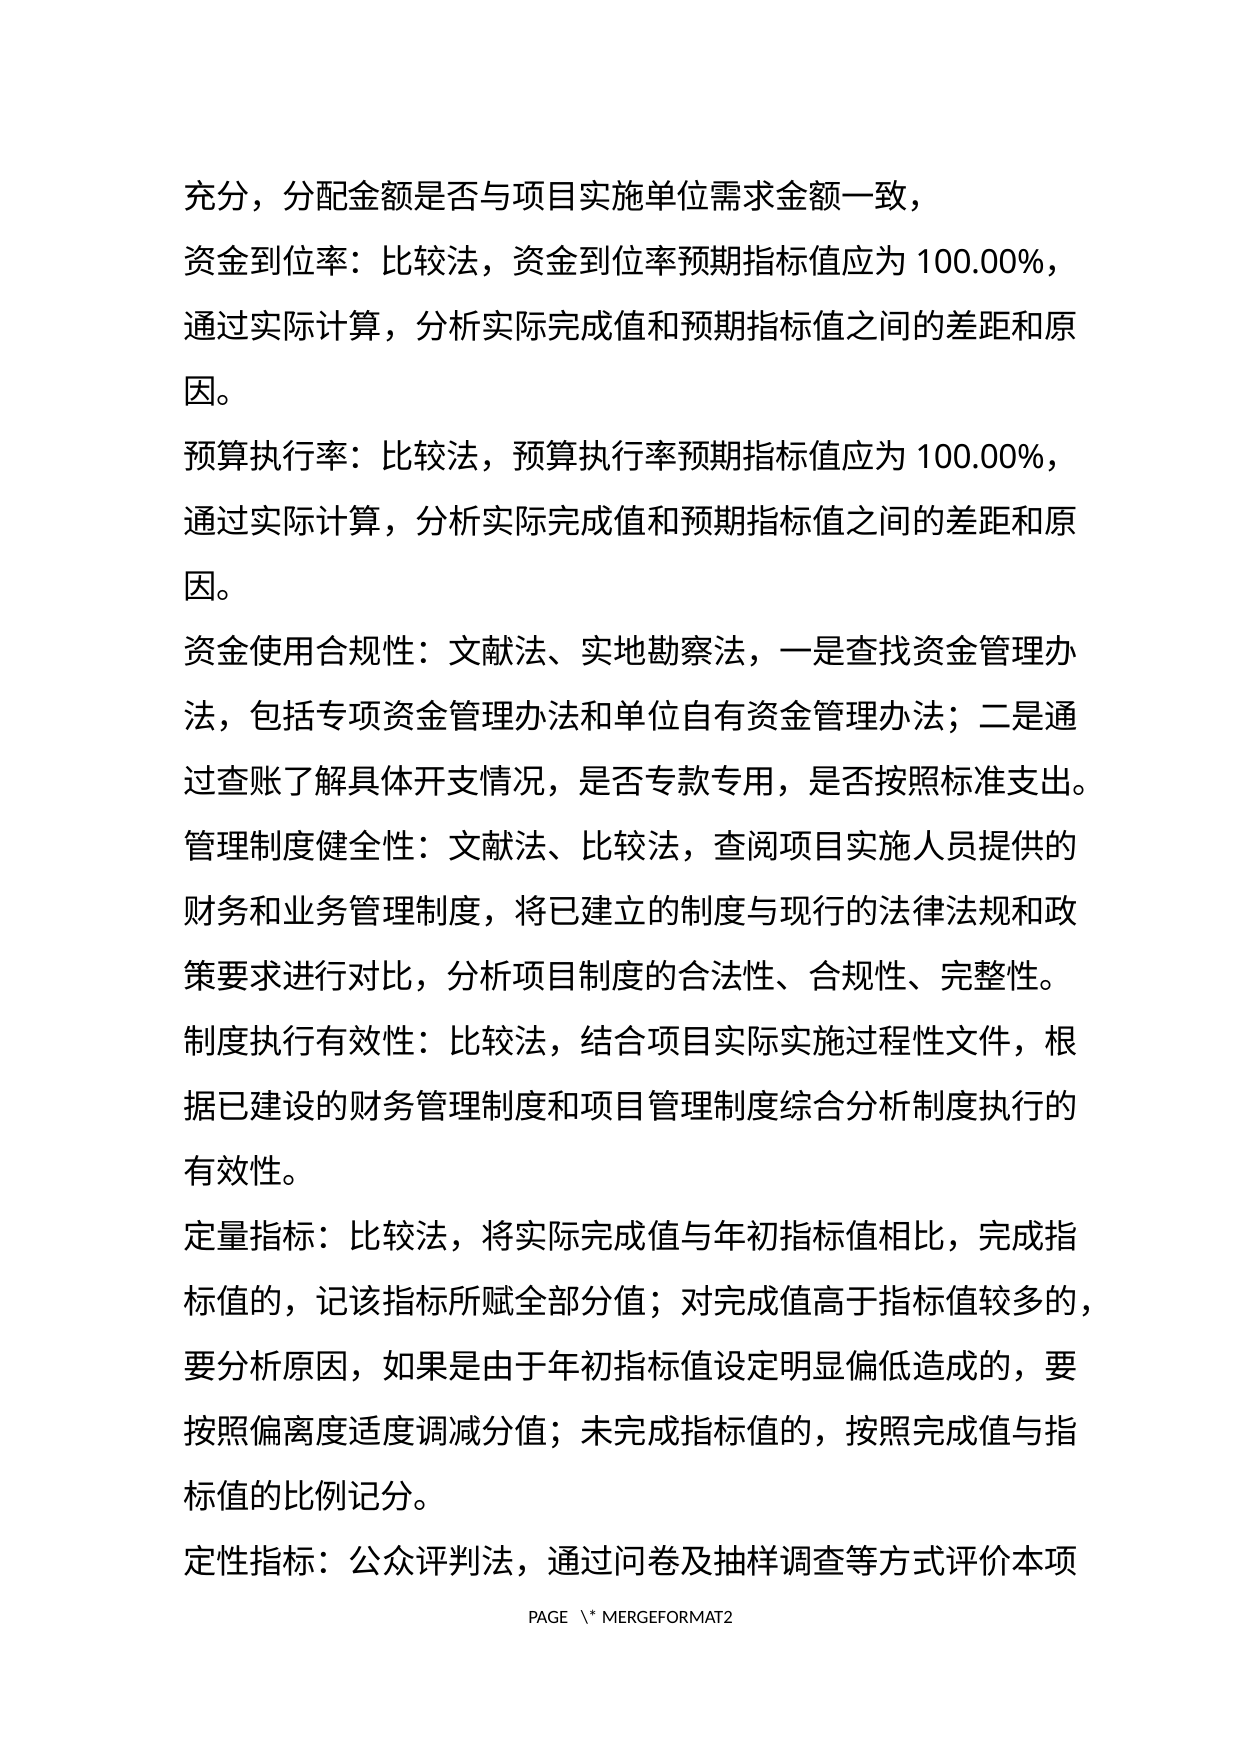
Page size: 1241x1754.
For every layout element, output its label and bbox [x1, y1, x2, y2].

text [183, 162, 1078, 1592]
